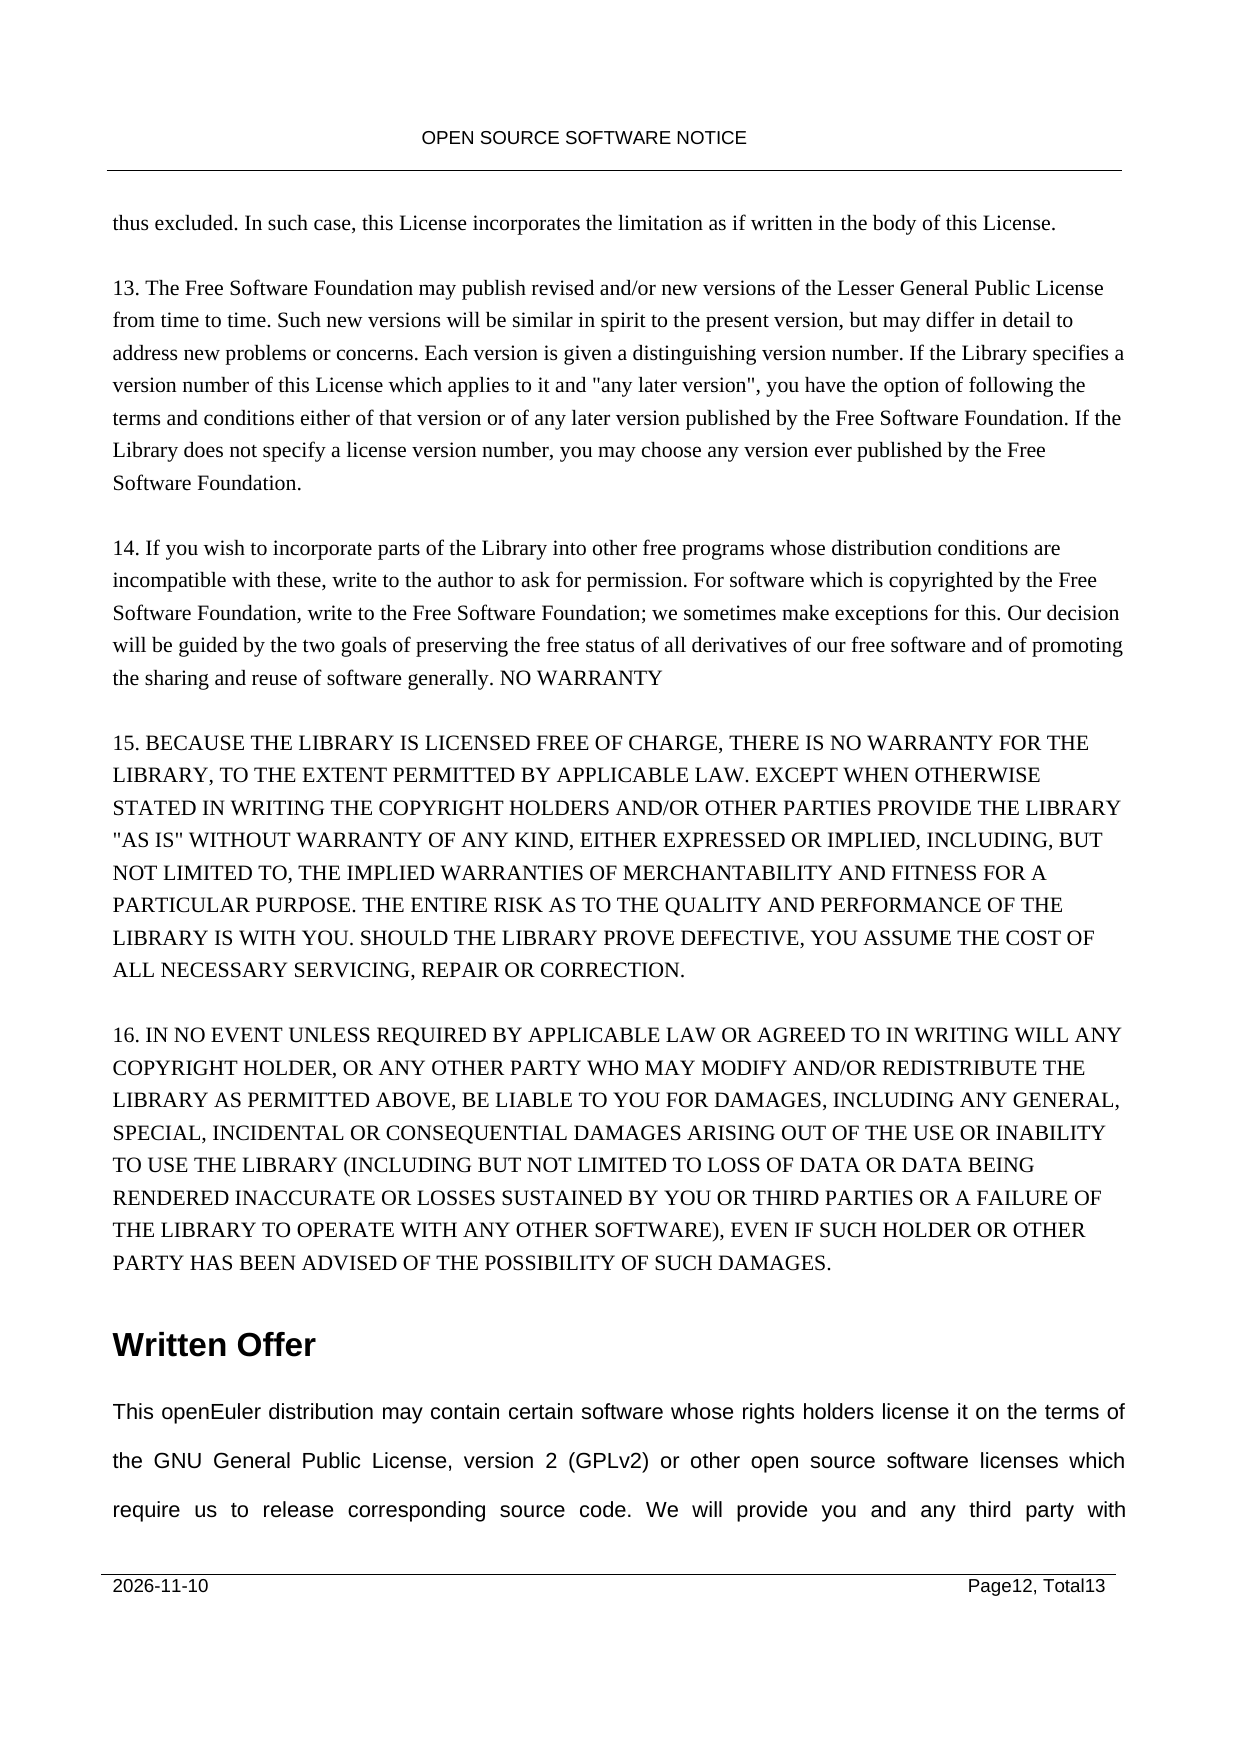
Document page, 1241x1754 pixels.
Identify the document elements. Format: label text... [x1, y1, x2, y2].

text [112, 206, 1128, 1311]
text Written Offer [112, 1311, 1128, 1376]
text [112, 1396, 1128, 1526]
